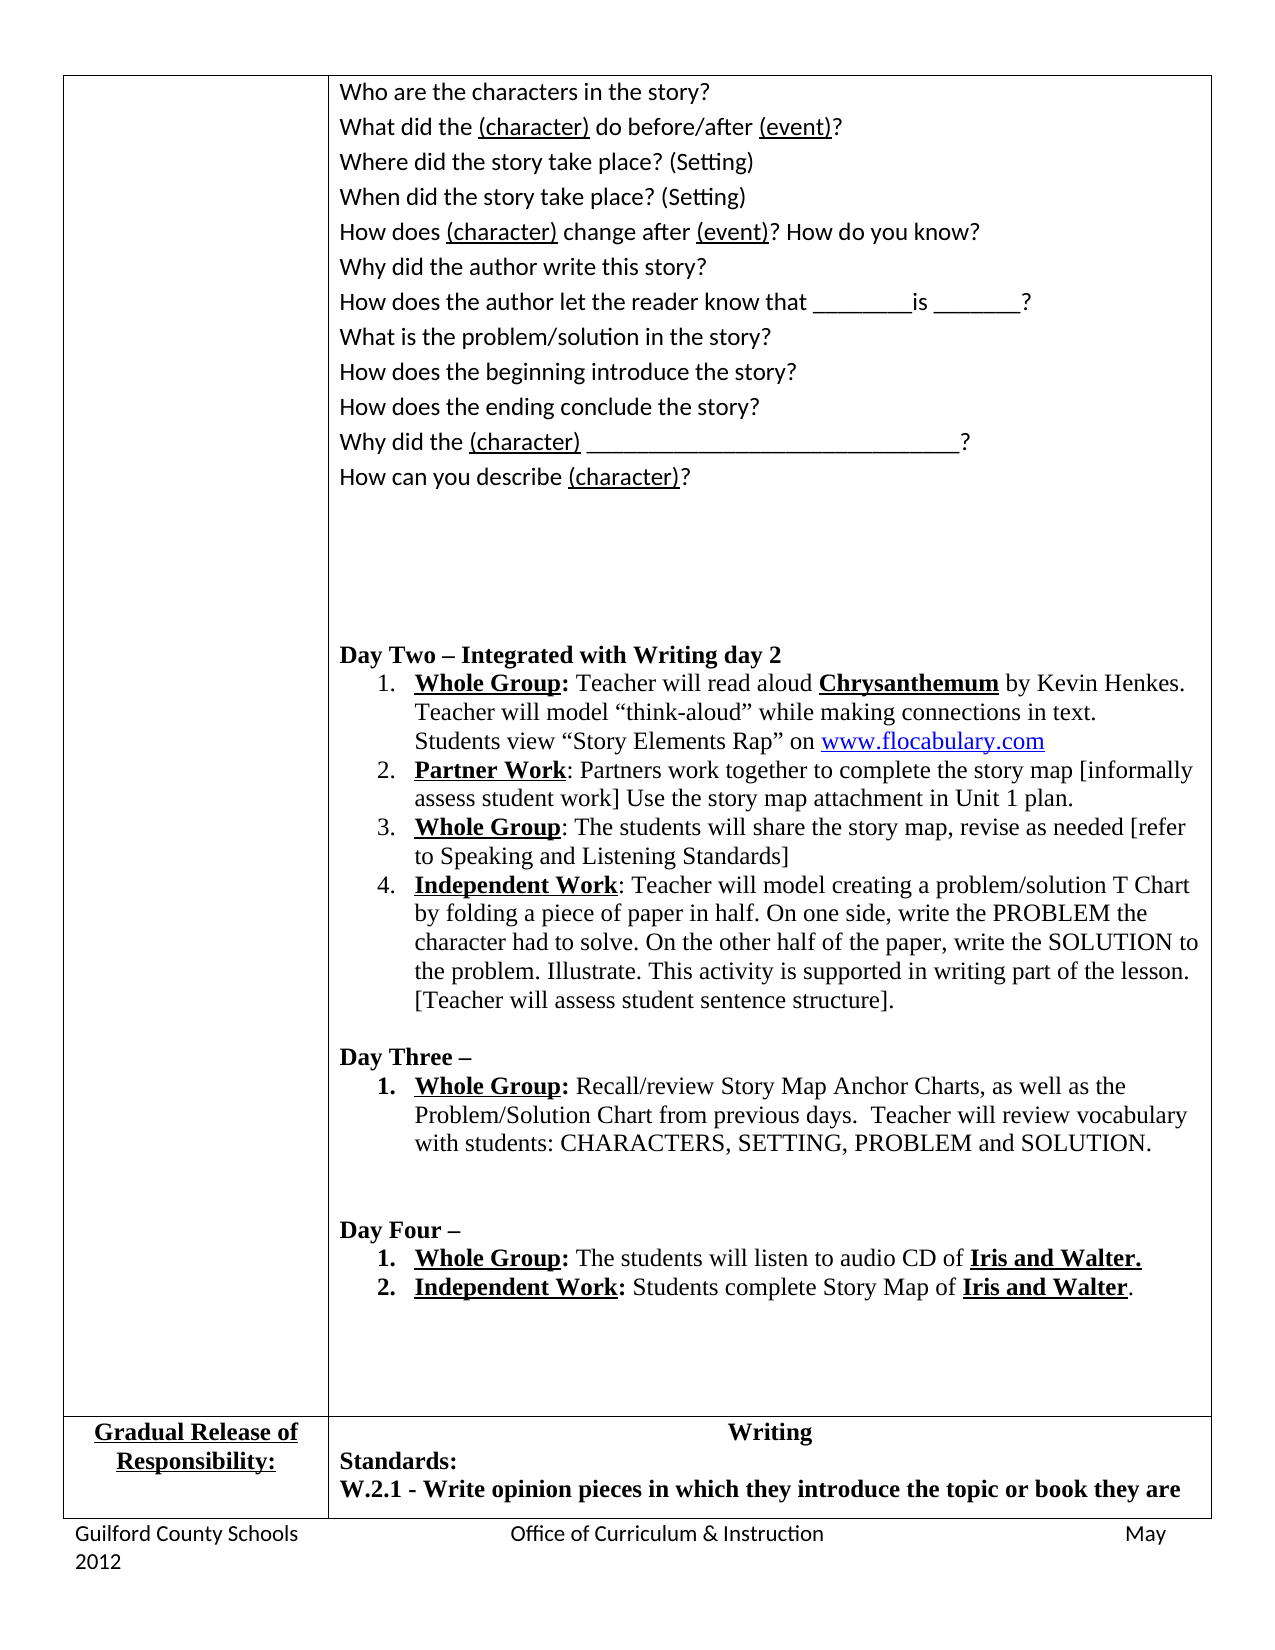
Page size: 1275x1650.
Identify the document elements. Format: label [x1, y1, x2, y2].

table_cell [329, 1417, 1211, 1518]
table_cell [64, 76, 328, 1416]
table_cell [64, 1417, 328, 1518]
table_cell [329, 76, 1211, 1416]
